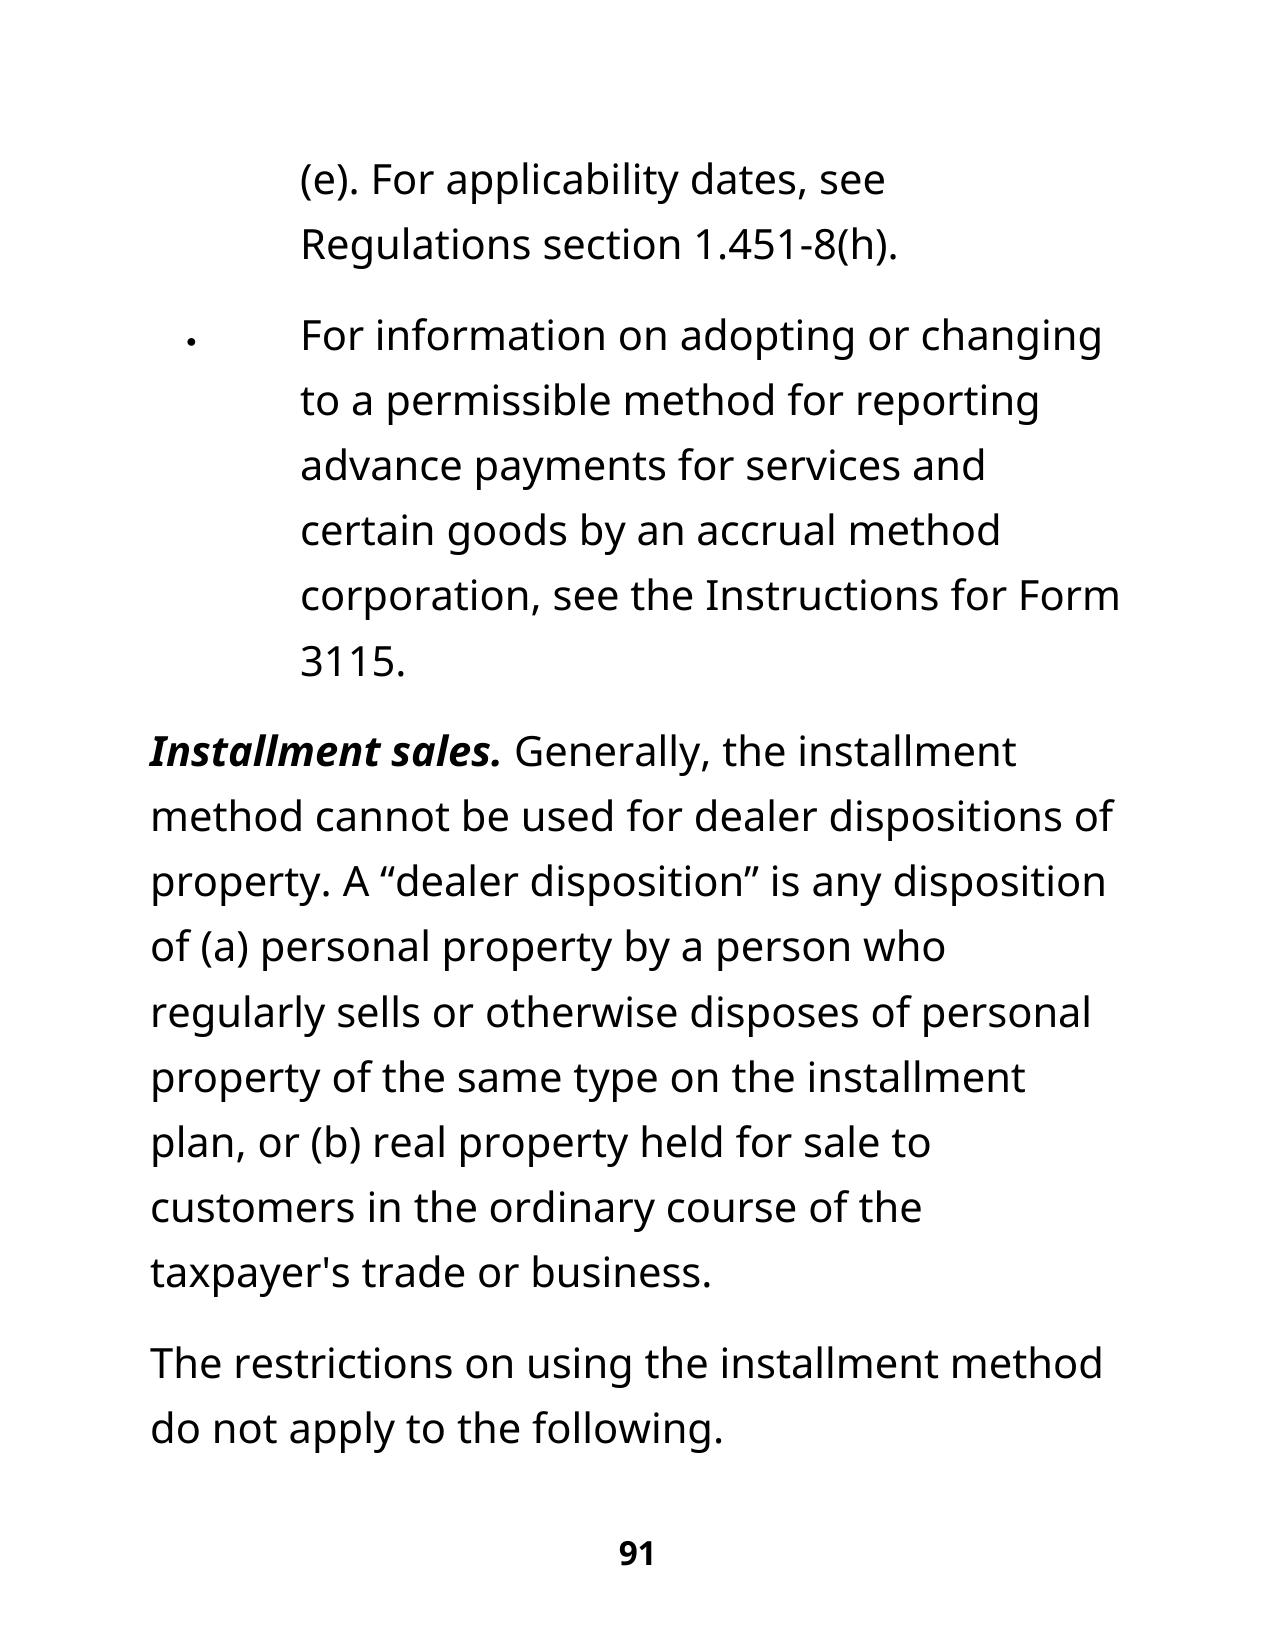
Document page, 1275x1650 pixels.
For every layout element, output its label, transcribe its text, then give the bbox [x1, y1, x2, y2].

text For information on adopting or changing to a permissible method for reporting advance payments for services and certain goods by an accrual method corporation, see the Instructions for Form 3115. [187, 305, 1125, 688]
text Installment sales. Generally, the installment method cannot be used for dealer dispositions of property. A “dealer disposition” is any disposition of (a) personal property by a person who regularly sells or otherwise disposes of personal property of the same type on the installment plan, or (b) real property held for sale to customers in the ordinary course of the taxpayer's trade or business. [150, 722, 1125, 1300]
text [187, 150, 1125, 272]
text The restrictions on using the installment method do not apply to the following. [150, 1333, 1125, 1456]
